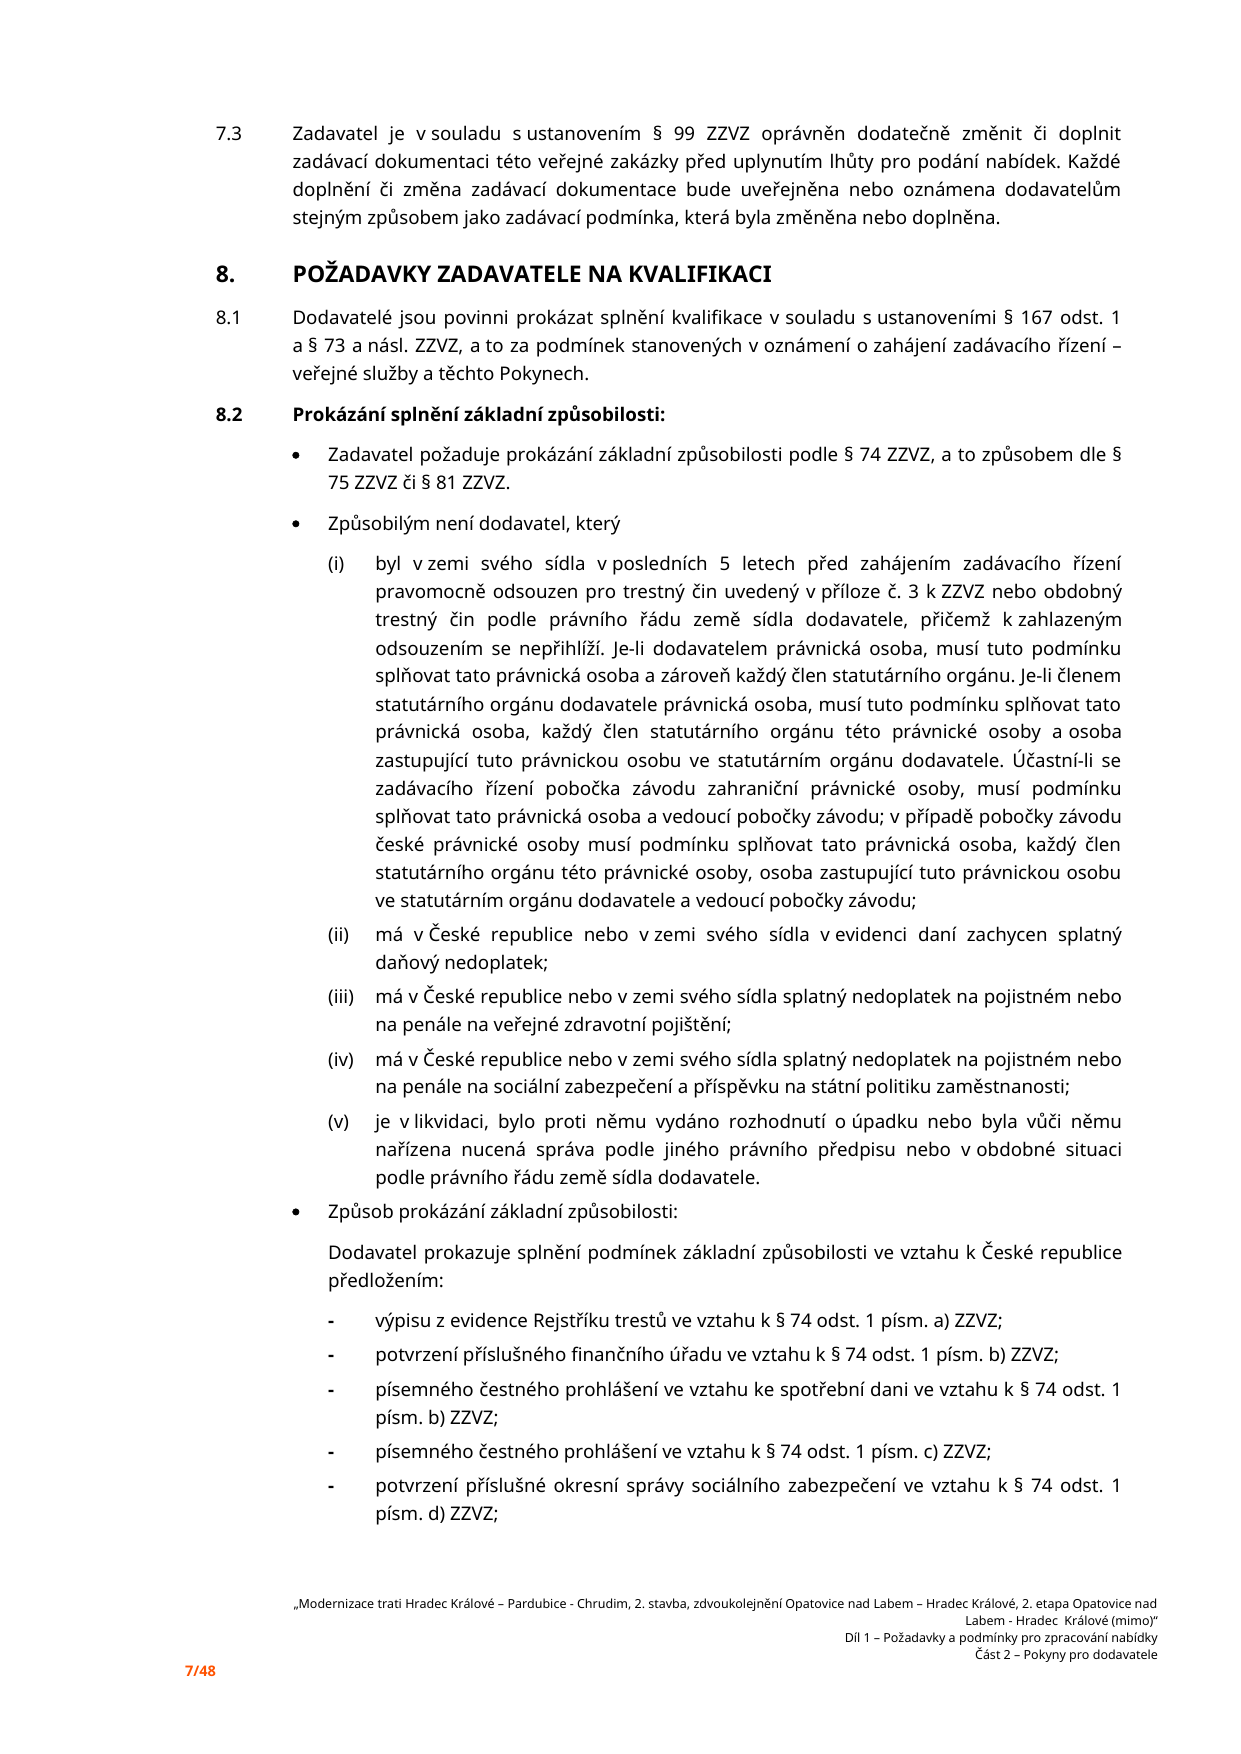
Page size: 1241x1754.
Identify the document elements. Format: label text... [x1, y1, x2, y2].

text POŽADAVKY ZADAVATELE NA KVALIFIKACI [216, 258, 1122, 289]
text Zadavatel je v souladu s ustanovením § 99 ZZVZ oprávněn dodatečně změnit či doplnit zadávací dokumentaci této veřejné zakázky před uplynutím lhůty pro podání nabídek. Každé doplnění či změna zadávací dokumentace bude uveřejněna nebo oznámena dodavatelům stejným způsobem jako zadávací podmínka, která byla změněna nebo doplněna. [216, 121, 1122, 230]
text Zadavatel požaduje prokázání základní způsobilosti podle § 74 ZZVZ, a to způsobem dle § 75 ZZVZ či § 81 ZZVZ. [292, 442, 1122, 495]
text byl v zemi svého sídla v posledních 5 letech před zahájením zadávacího řízení pravomocně odsouzen pro trestný čin uvedený v příloze č. 3 k ZZVZ nebo obdobný trestný čin podle právního řádu země sídla dodavatele, přičemž k zahlazeným odsouzením se nepřihlíží. Je-li dodavatelem právnická osoba, musí tuto podmínku splňovat tato právnická osoba a zároveň každý člen statutárního orgánu. Je-li členem statutárního orgánu dodavatele právnická osoba, musí tuto podmínku splňovat tato právnická osoba, každý člen statutárního orgánu této právnické osoby a osoba zastupující tuto právnickou osobu ve statutárním orgánu dodavatele. Účastní-li se zadávacího řízení pobočka závodu zahraniční právnické osoby, musí podmínku splňovat tato právnická osoba a vedoucí pobočky závodu; v případě pobočky závodu české právnické osoby musí podmínku splňovat tato právnická osoba, každý člen statutárního orgánu této právnické osoby, osoba zastupující tuto právnickou osobu ve statutárním orgánu dodavatele a vedoucí pobočky závodu; [328, 551, 1122, 912]
text má v České republice nebo v zemi svého sídla splatný nedoplatek na pojistném nebo na penále na veřejné zdravotní pojištění; [328, 983, 1122, 1037]
text má v České republice nebo v zemi svého sídla v evidenci daní zachycen splatný daňový nedoplatek; [328, 921, 1122, 975]
text písemného čestného prohlášení ve vztahu ke spotřební dani ve vztahu k § 74 odst. 1 písm. b) ZZVZ; [328, 1376, 1122, 1429]
text Dodavatel prokazuje splnění podmínek základní způsobilosti ve vztahu k České republice předložením: [328, 1239, 1122, 1292]
text Způsob prokázání základní způsobilosti: [292, 1198, 1122, 1224]
text má v České republice nebo v zemi svého sídla splatný nedoplatek na pojistném nebo na penále na sociální zabezpečení a příspěvku na státní politiku zaměstnanosti; [328, 1046, 1122, 1099]
text písemného čestného prohlášení ve vztahu k § 74 odst. 1 písm. c) ZZVZ; [328, 1438, 1122, 1464]
text je v likvidaci, bylo proti němu vydáno rozhodnutí o úpadku nebo byla vůči němu nařízena nucená správa podle jiného právního předpisu nebo v obdobné situaci podle právního řádu země sídla dodavatele. [328, 1108, 1122, 1190]
text Dodavatelé jsou povinni prokázat splnění kvalifikace v souladu s ustanoveními § 167 odst. 1 a § 73 a násl. ZZVZ, a to za podmínek stanovených v oznámení o zahájení zadávacího řízení – veřejné služby a těchto Pokynech. [216, 304, 1122, 386]
text potvrzení příslušného finančního úřadu ve vztahu k § 74 odst. 1 písm. b) ZZVZ; [328, 1342, 1122, 1367]
text výpisu z evidence Rejstříku trestů ve vztahu k § 74 odst. 1 písm. a) ZZVZ; [328, 1307, 1122, 1333]
text Prokázání splnění základní způsobilosti: [216, 401, 1122, 427]
text potvrzení příslušné okresní správy sociálního zabezpečení ve vztahu k § 74 odst. 1 písm. d) ZZVZ; [328, 1473, 1122, 1526]
text Způsobilým není dodavatel, který [292, 510, 1122, 536]
